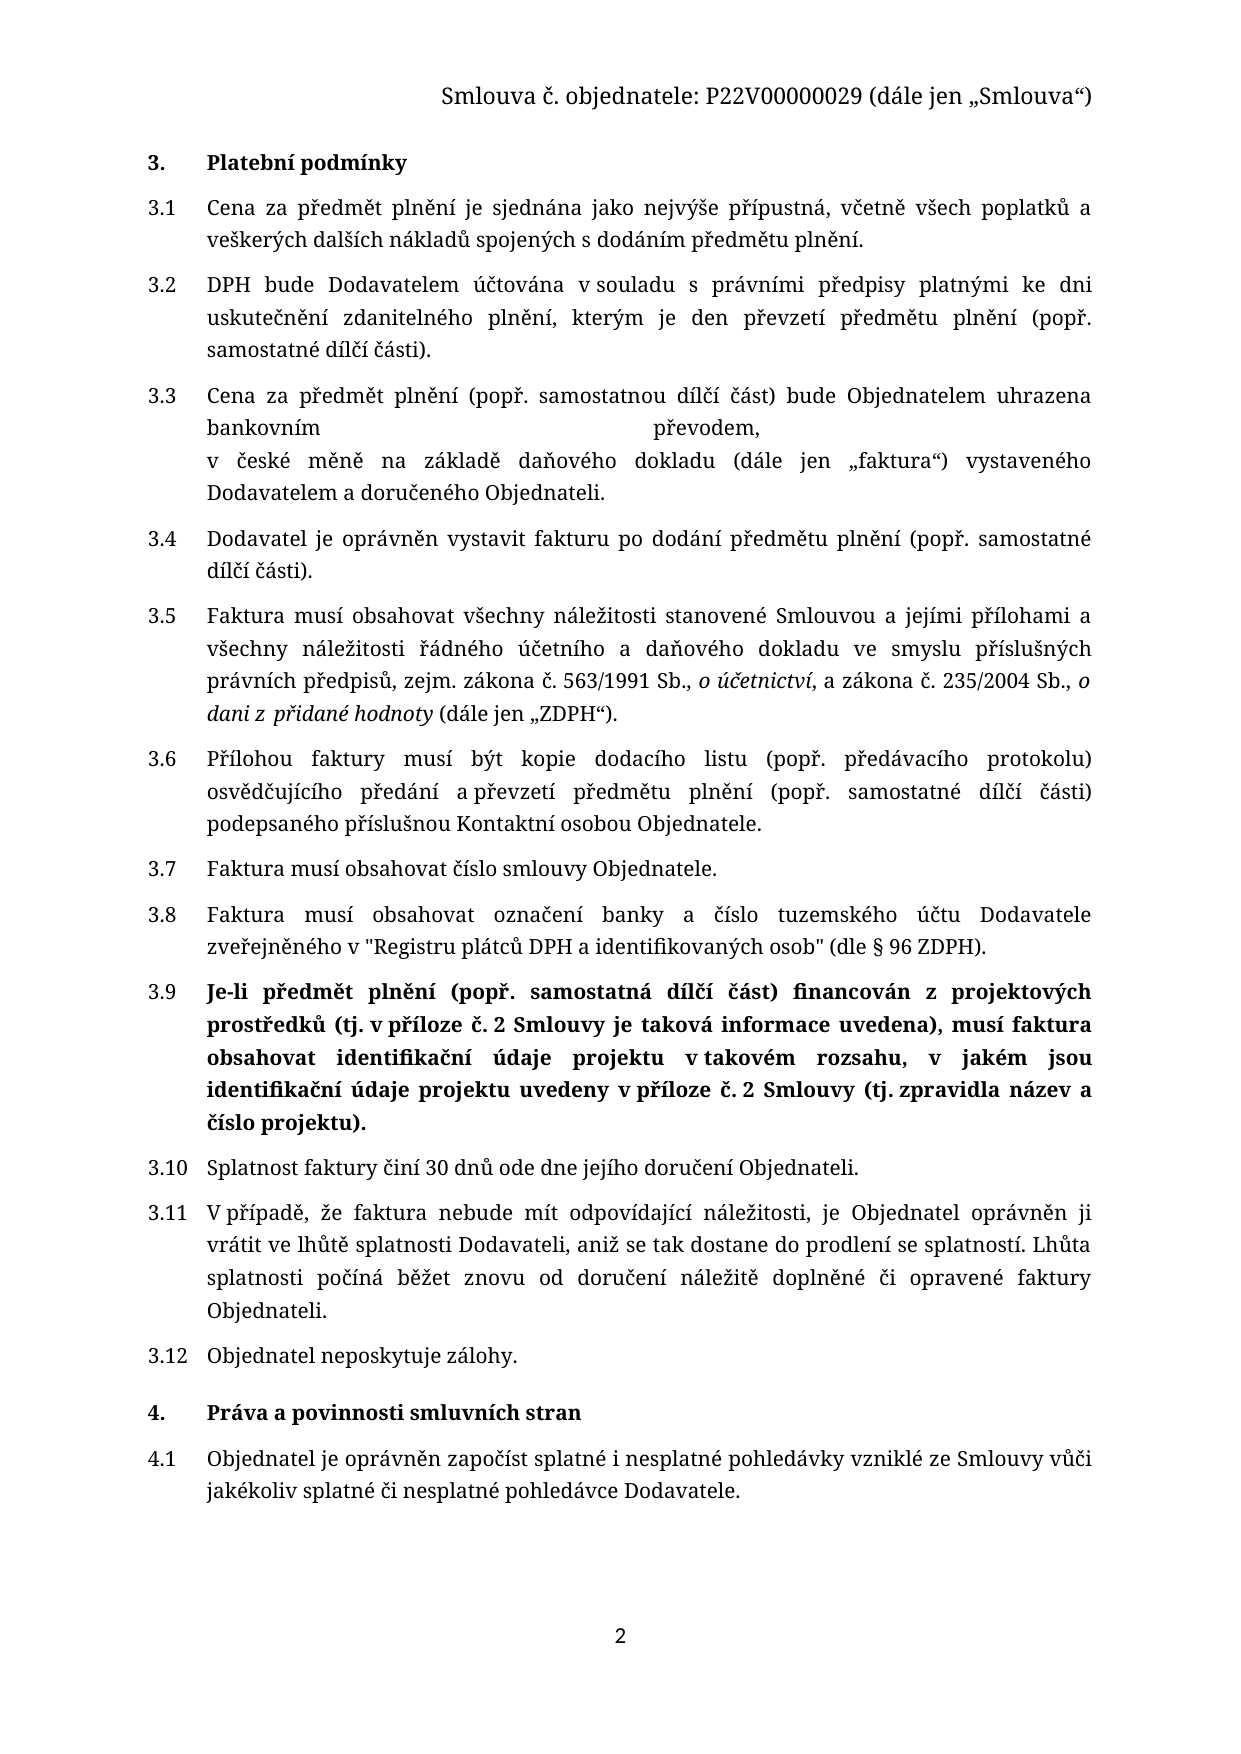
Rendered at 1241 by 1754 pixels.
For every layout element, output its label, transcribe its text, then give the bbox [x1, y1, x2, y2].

list Objednatel je oprávněn započíst splatné i nesplatné pohledávky vzniklé ze Smlouvy vůči jakékoliv splatné či nesplatné pohledávce Dodavatele. [148, 1444, 1093, 1505]
list Faktura musí obsahovat všechny náležitosti stanovené Smlouvou a jejími přílohami a všechny náležitosti řádného účetního a daňového dokladu ve smyslu příslušných právních předpisů, zejm. zákona č. 563/1991 Sb., o účetnictví, a zákona č. 235/2004 Sb., o dani z přidané hodnoty (dále jen „ZDPH“). [148, 601, 1093, 728]
list Cena za předmět plnění je sjednána jako nejvýše přípustná, včetně všech poplatků a veškerých dalších nákladů spojených s dodáním předmětu plnění. [148, 193, 1093, 254]
list Práva a povinnosti smluvních stran [148, 1398, 1093, 1427]
list Objednatel neposkytuje zálohy. [148, 1341, 1093, 1369]
list V případě, že faktura nebude mít odpovídající náležitosti, je Objednatel oprávněn ji vrátit ve lhůtě splatnosti Dodavateli, aniž se tak dostane do prodlení se splatností. Lhůta splatnosti počíná běžet znovu od doručení náležitě doplněné či opravené faktury Objednateli. [148, 1198, 1093, 1324]
list Splatnost faktury činí 30 dnů ode dne jejího doručení Objednateli. [148, 1153, 1093, 1181]
list Faktura musí obsahovat číslo smlouvy Objednatele. [148, 854, 1093, 883]
list Přílohou faktury musí být kopie dodacího listu (popř. předávacího protokolu) osvědčujícího předání a převzetí předmětu plnění (popř. samostatné dílčí části) podepsaného příslušnou Kontaktní osobou Objednatele. [148, 744, 1093, 838]
list Faktura musí obsahovat označení banky a číslo tuzemského účtu Dodavatele zveřejněného v "Registru plátců DPH a identifikovaných osob" (dle § 96 ZDPH). [148, 900, 1093, 961]
list Je-li předmět plnění (popř. samostatná dílčí část) financován z projektových prostředků (tj. v příloze č. 2 Smlouvy je taková informace uvedena), musí faktura obsahovat identifikační údaje projektu v takovém rozsahu, v jakém jsou identifikační údaje projektu uvedeny v příloze č. 2 Smlouvy (tj. zpravidla název a číslo projektu). [148, 977, 1093, 1136]
list Dodavatel je oprávněn vystavit fakturu po dodání předmětu plnění (popř. samostatné dílčí části). [148, 524, 1093, 585]
list DPH bude Dodavatelem účtována v souladu s právními předpisy platnými ke dni uskutečnění zdanitelného plnění, kterým je den převzetí předmětu plnění (popř. samostatné dílčí části). [148, 270, 1093, 364]
list Cena za předmět plnění (popř. samostatnou dílčí část) bude Objednatelem uhrazena bankovním převodem, v české měně na základě daňového dokladu (dále jen „faktura“) vystaveného Dodavatelem a doručeného Objednateli. [148, 381, 1093, 507]
list Platební podmínky [148, 148, 1093, 176]
